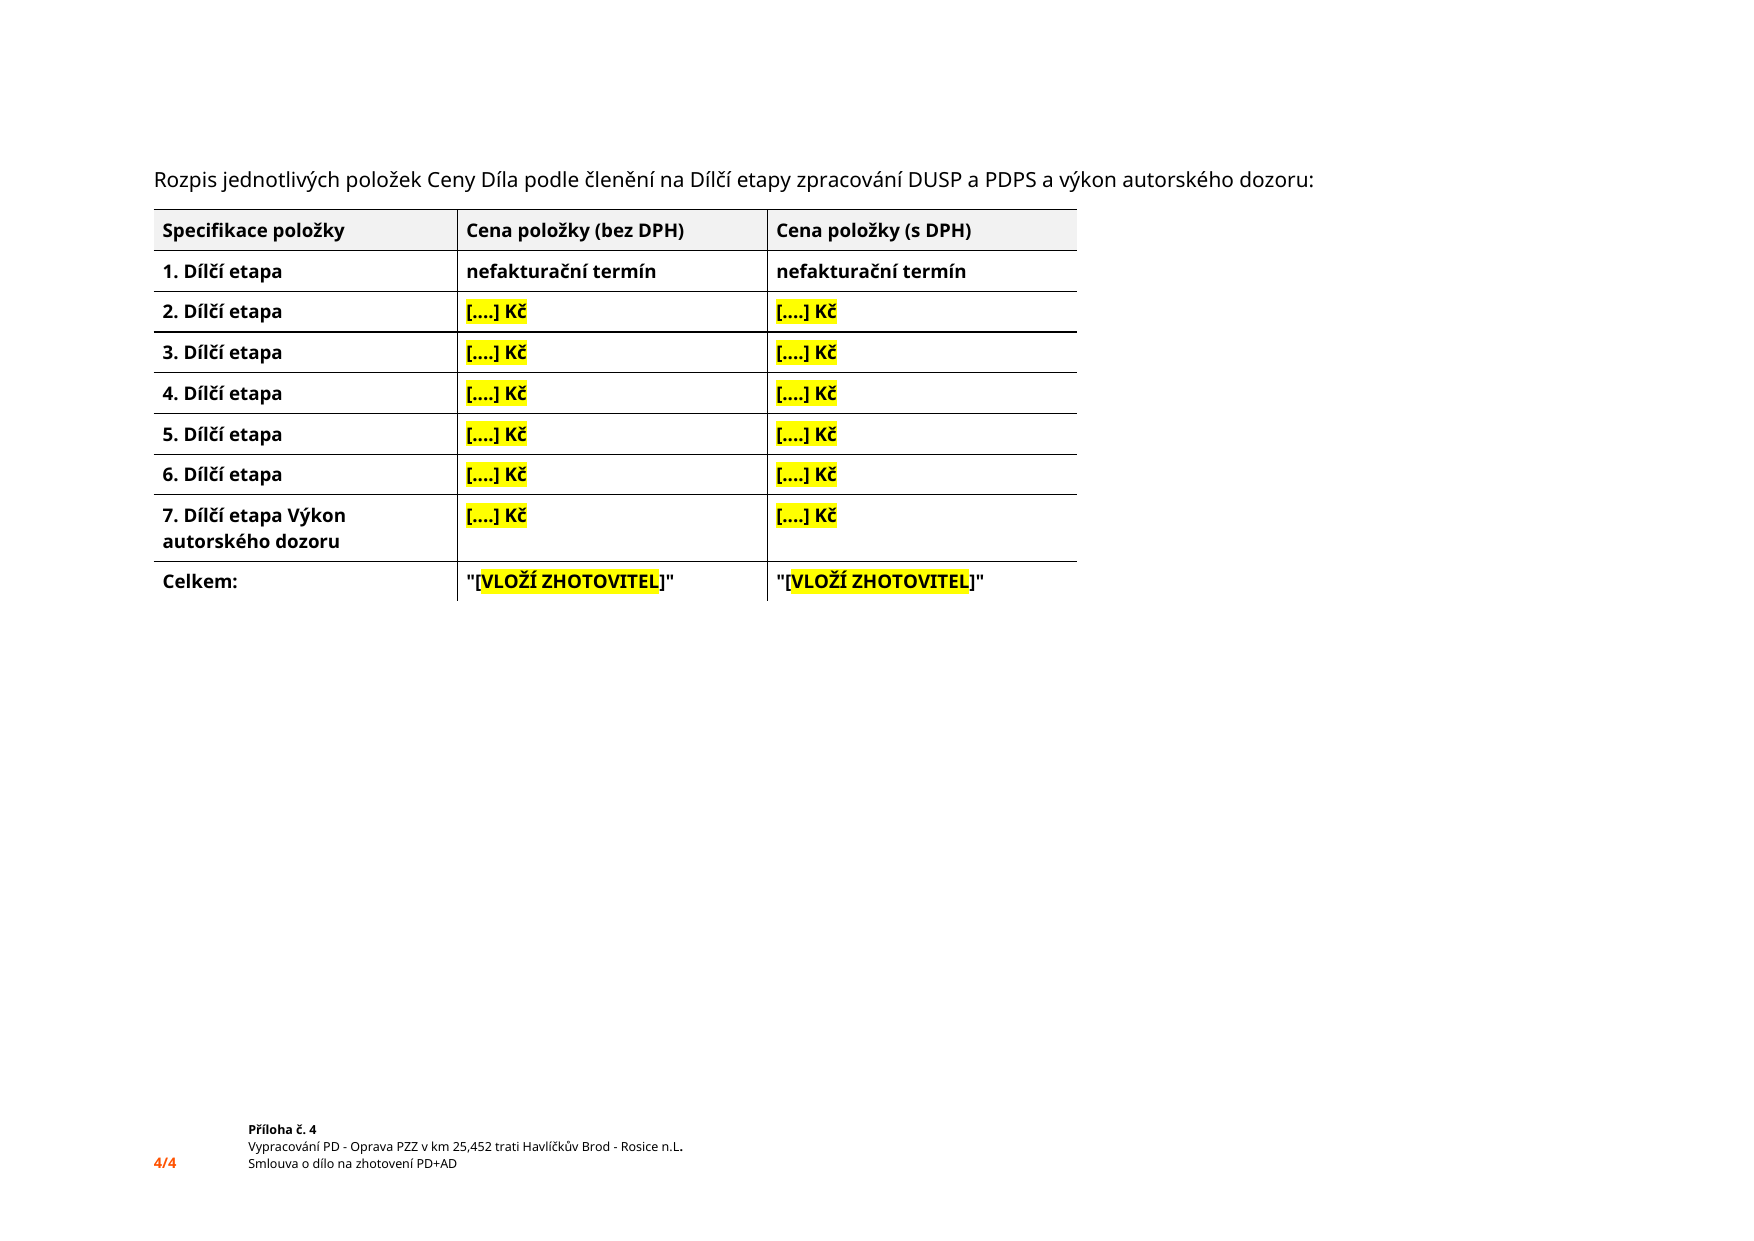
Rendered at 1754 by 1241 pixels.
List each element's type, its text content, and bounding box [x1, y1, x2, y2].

table_cell nefakturační termín [458, 251, 767, 291]
table_cell "[VLOŽÍ ZHOTOVITEL]" [458, 562, 767, 601]
table_cell 2. Dílčí etapa [154, 292, 457, 331]
table_cell [....] Kč [768, 373, 1077, 413]
table_cell 7. Dílčí etapa Výkon autorského dozoru [154, 495, 457, 561]
table_cell [....] Kč [768, 495, 1077, 561]
table_cell "[VLOŽÍ ZHOTOVITEL]" [768, 562, 1077, 601]
table_cell 3. Dílčí etapa [154, 333, 457, 372]
table_cell 4. Dílčí etapa [154, 373, 457, 413]
table_cell [....] Kč [458, 455, 767, 494]
table_cell [....] Kč [458, 495, 767, 561]
table_cell 5. Dílčí etapa [154, 414, 457, 453]
table_cell 1. Dílčí etapa [154, 251, 457, 291]
table_cell [....] Kč [768, 455, 1077, 494]
table_cell [....] Kč [458, 373, 767, 413]
table_cell 6. Dílčí etapa [154, 455, 457, 494]
table_header Cena položky (bez DPH) [458, 210, 767, 250]
table_header Cena položky (s DPH) [768, 210, 1077, 250]
table_cell [....] Kč [768, 414, 1077, 453]
table_cell [....] Kč [458, 292, 767, 331]
table_cell nefakturační termín [768, 251, 1077, 291]
table_cell [....] Kč [458, 414, 767, 453]
table_cell Celkem: [154, 562, 457, 601]
table_cell [....] Kč [768, 333, 1077, 372]
table_header Specifikace položky [154, 210, 457, 250]
table_cell [....] Kč [458, 333, 767, 372]
table_cell [....] Kč [768, 292, 1077, 331]
text Rozpis jednotlivých položek Ceny Díla podle členění na Dílčí etapy zpracování DUSP a PDPS a výkon autorského dozoru: [153, 165, 1642, 194]
